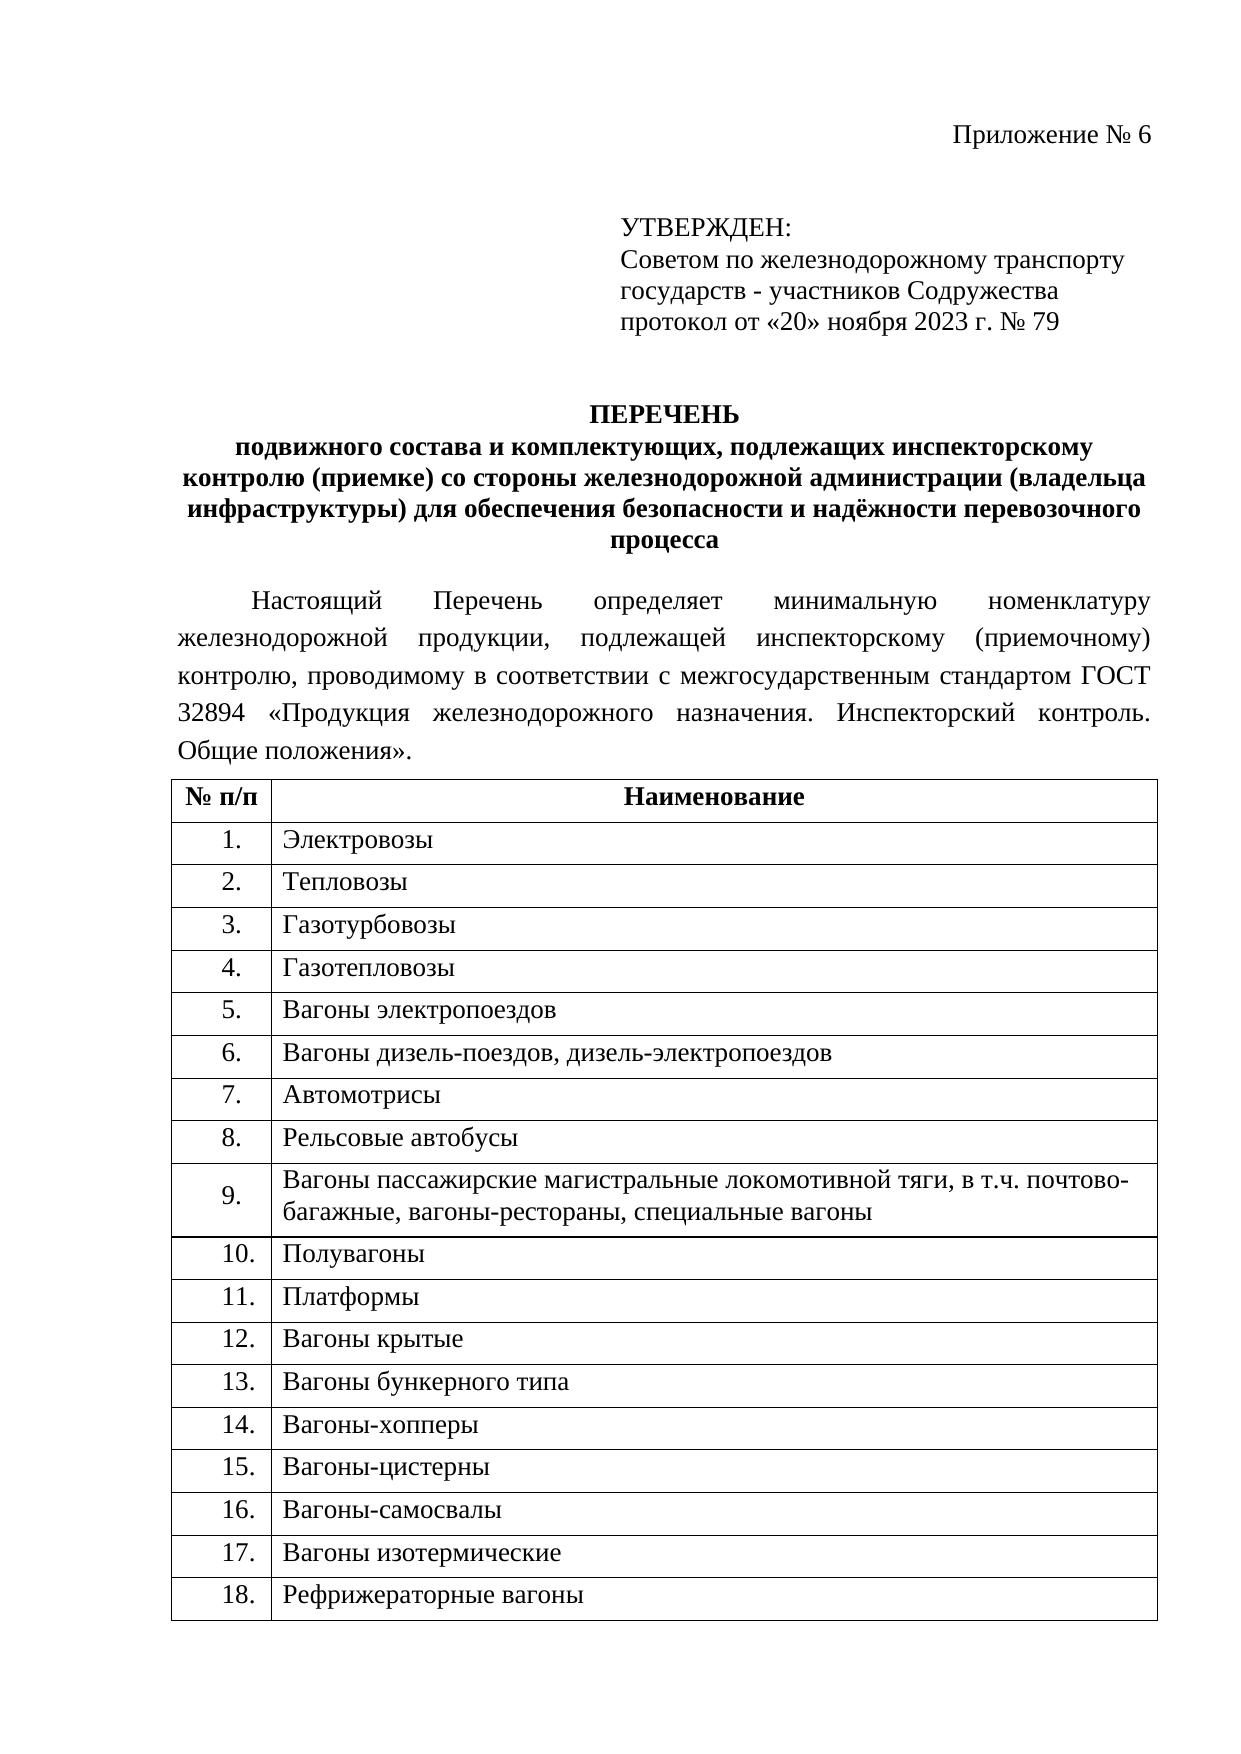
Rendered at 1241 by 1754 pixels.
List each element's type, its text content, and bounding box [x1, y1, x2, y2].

table_cell [172, 1036, 271, 1077]
table_header Наименование [272, 780, 1157, 822]
table_cell [172, 1238, 271, 1279]
text подвижного состава и комплектующих, подлежащих инспекторскому контролю (приемке) со стороны железнодорожной администрации (владельца инфраструктуры) для обеспечения безопасности и надёжности перевозочного процесса [177, 429, 1152, 554]
table_cell [172, 1323, 271, 1364]
text протокол от «20» ноября 2023 г. № 79 [620, 305, 1152, 336]
table_cell [172, 1536, 271, 1577]
table_cell Полувагоны [272, 1238, 1157, 1279]
table_cell Платформы [272, 1280, 1157, 1322]
table_cell Вагоны электропоездов [272, 993, 1157, 1035]
table_cell Вагоны-хопперы [272, 1408, 1157, 1449]
table_cell [172, 1493, 271, 1534]
table_cell [172, 1280, 271, 1322]
table_cell Рефрижераторные вагоны [272, 1578, 1157, 1620]
table_cell Автомотрисы [272, 1079, 1157, 1120]
table_cell Вагоны изотермические [272, 1536, 1157, 1577]
table_header № п/п [172, 780, 271, 822]
table_cell Вагоны крытые [272, 1323, 1157, 1364]
text Настоящий Перечень определяет минимальную номенклатуру железнодорожной продукции, подлежащей инспекторскому (приемочному) контролю, проводимому в соответствии с межгосударственным стандартом ГОСТ 32894 «Продукция железнодорожного назначения. Инспекторский контроль. Общие положения». [177, 579, 1152, 767]
text Приложение № 6 [177, 118, 1152, 149]
table_cell Вагоны дизель-поездов, дизель-электропоездов [272, 1036, 1157, 1077]
table_cell Газотурбовозы [272, 908, 1157, 949]
table_cell [172, 1164, 271, 1236]
table_cell [172, 1408, 271, 1449]
table_cell [172, 823, 271, 864]
table_cell [172, 1079, 271, 1120]
text Советом по железнодорожному транспорту государств - участников Содружества [620, 243, 1152, 305]
table_cell [172, 865, 271, 907]
table_cell Вагоны-самосвалы [272, 1493, 1157, 1534]
table_cell Вагоны пассажирские магистральные локомотивной тяги, в т.ч. почтово-багажные, вагоны-рестораны, специальные вагоны [272, 1164, 1157, 1236]
table_cell [172, 1450, 271, 1492]
table_cell Газотепловозы [272, 951, 1157, 992]
table_cell Рельсовые автобусы [272, 1121, 1157, 1163]
table_cell Вагоны бункерного типа [272, 1365, 1157, 1407]
table_cell [172, 993, 271, 1035]
table_cell Тепловозы [272, 865, 1157, 907]
table_cell [172, 1365, 271, 1407]
table_cell [172, 951, 271, 992]
text УТВЕРЖДЕН: [620, 212, 1152, 243]
table_cell Электровозы [272, 823, 1157, 864]
text ПЕРЕЧЕНЬ [177, 398, 1152, 429]
table_cell Вагоны-цистерны [272, 1450, 1157, 1492]
table_cell [172, 1578, 271, 1620]
table_cell [172, 908, 271, 949]
table_cell [172, 1121, 271, 1163]
